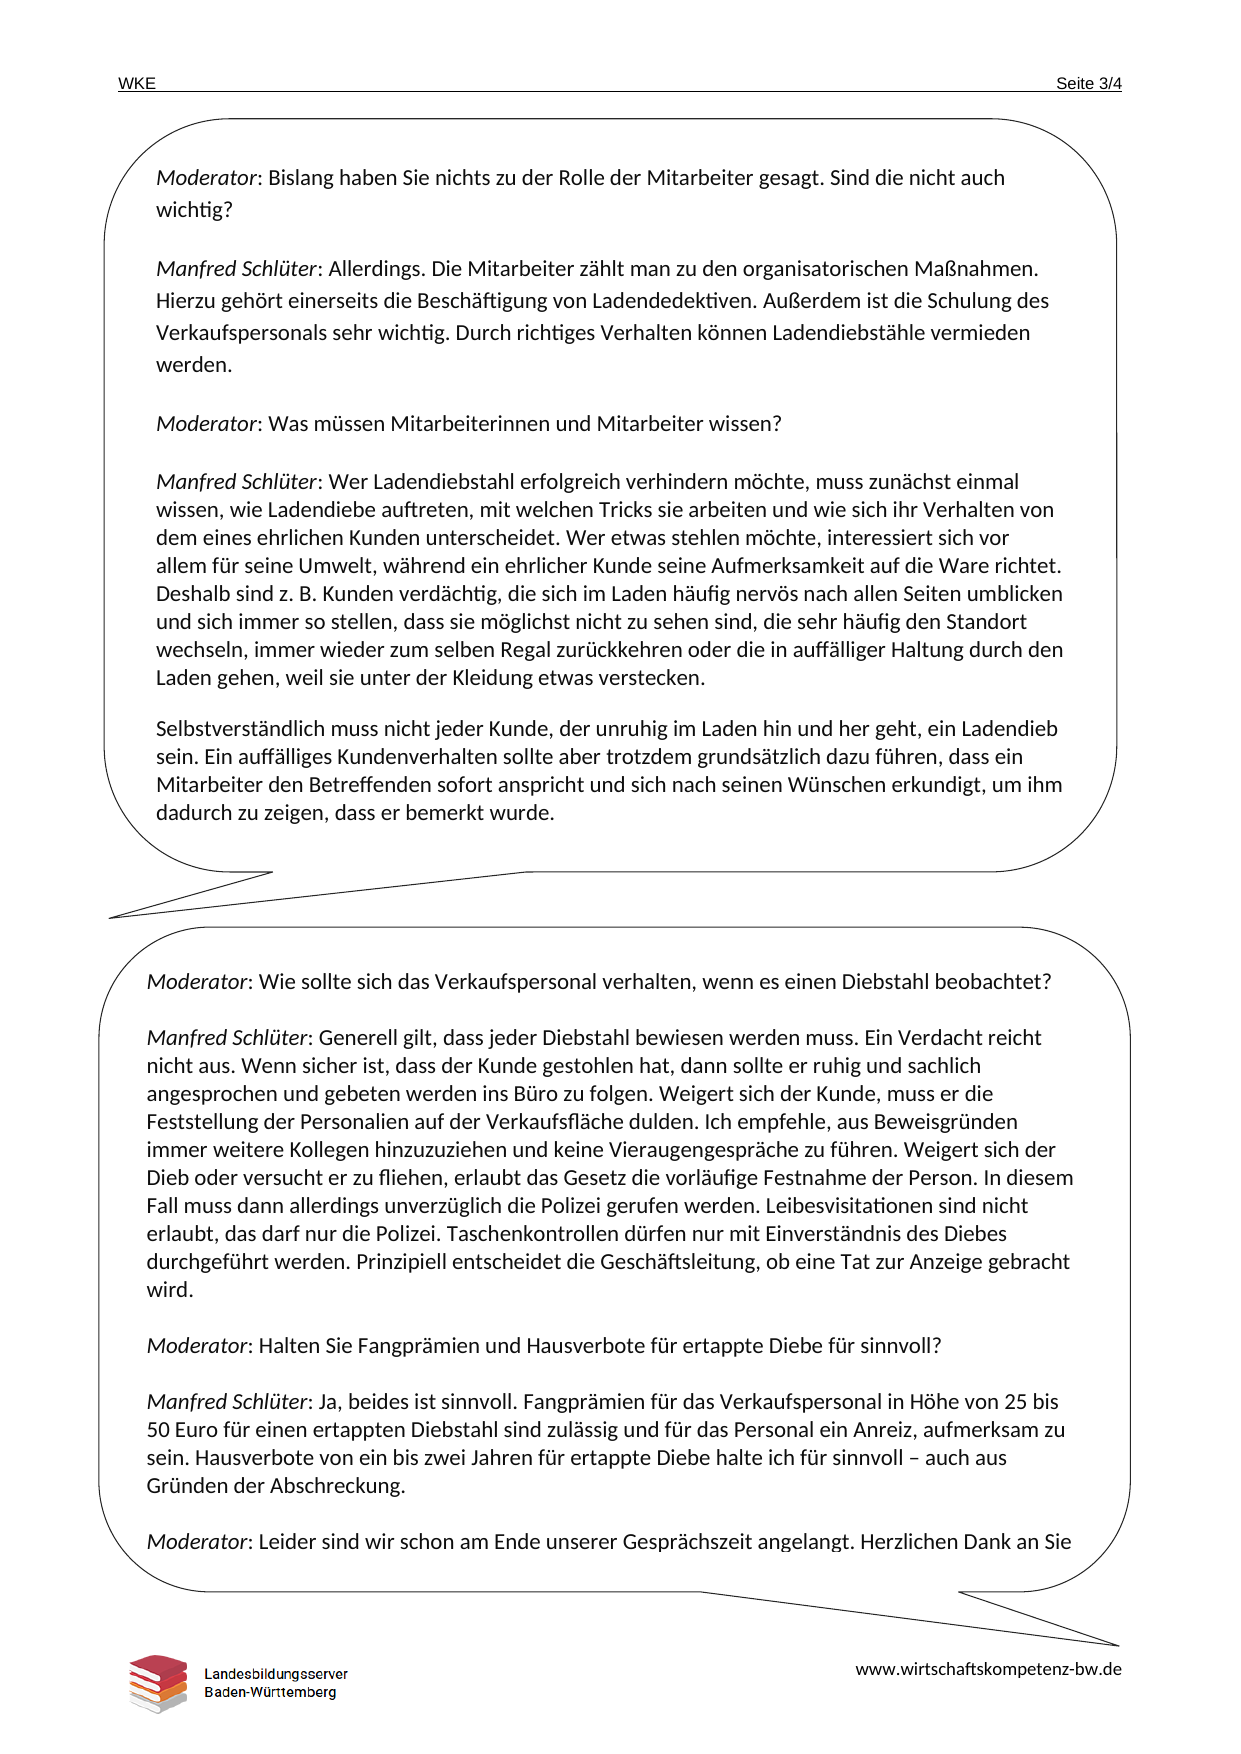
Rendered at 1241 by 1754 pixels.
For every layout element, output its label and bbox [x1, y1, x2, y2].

picture [120, 1643, 354, 1718]
